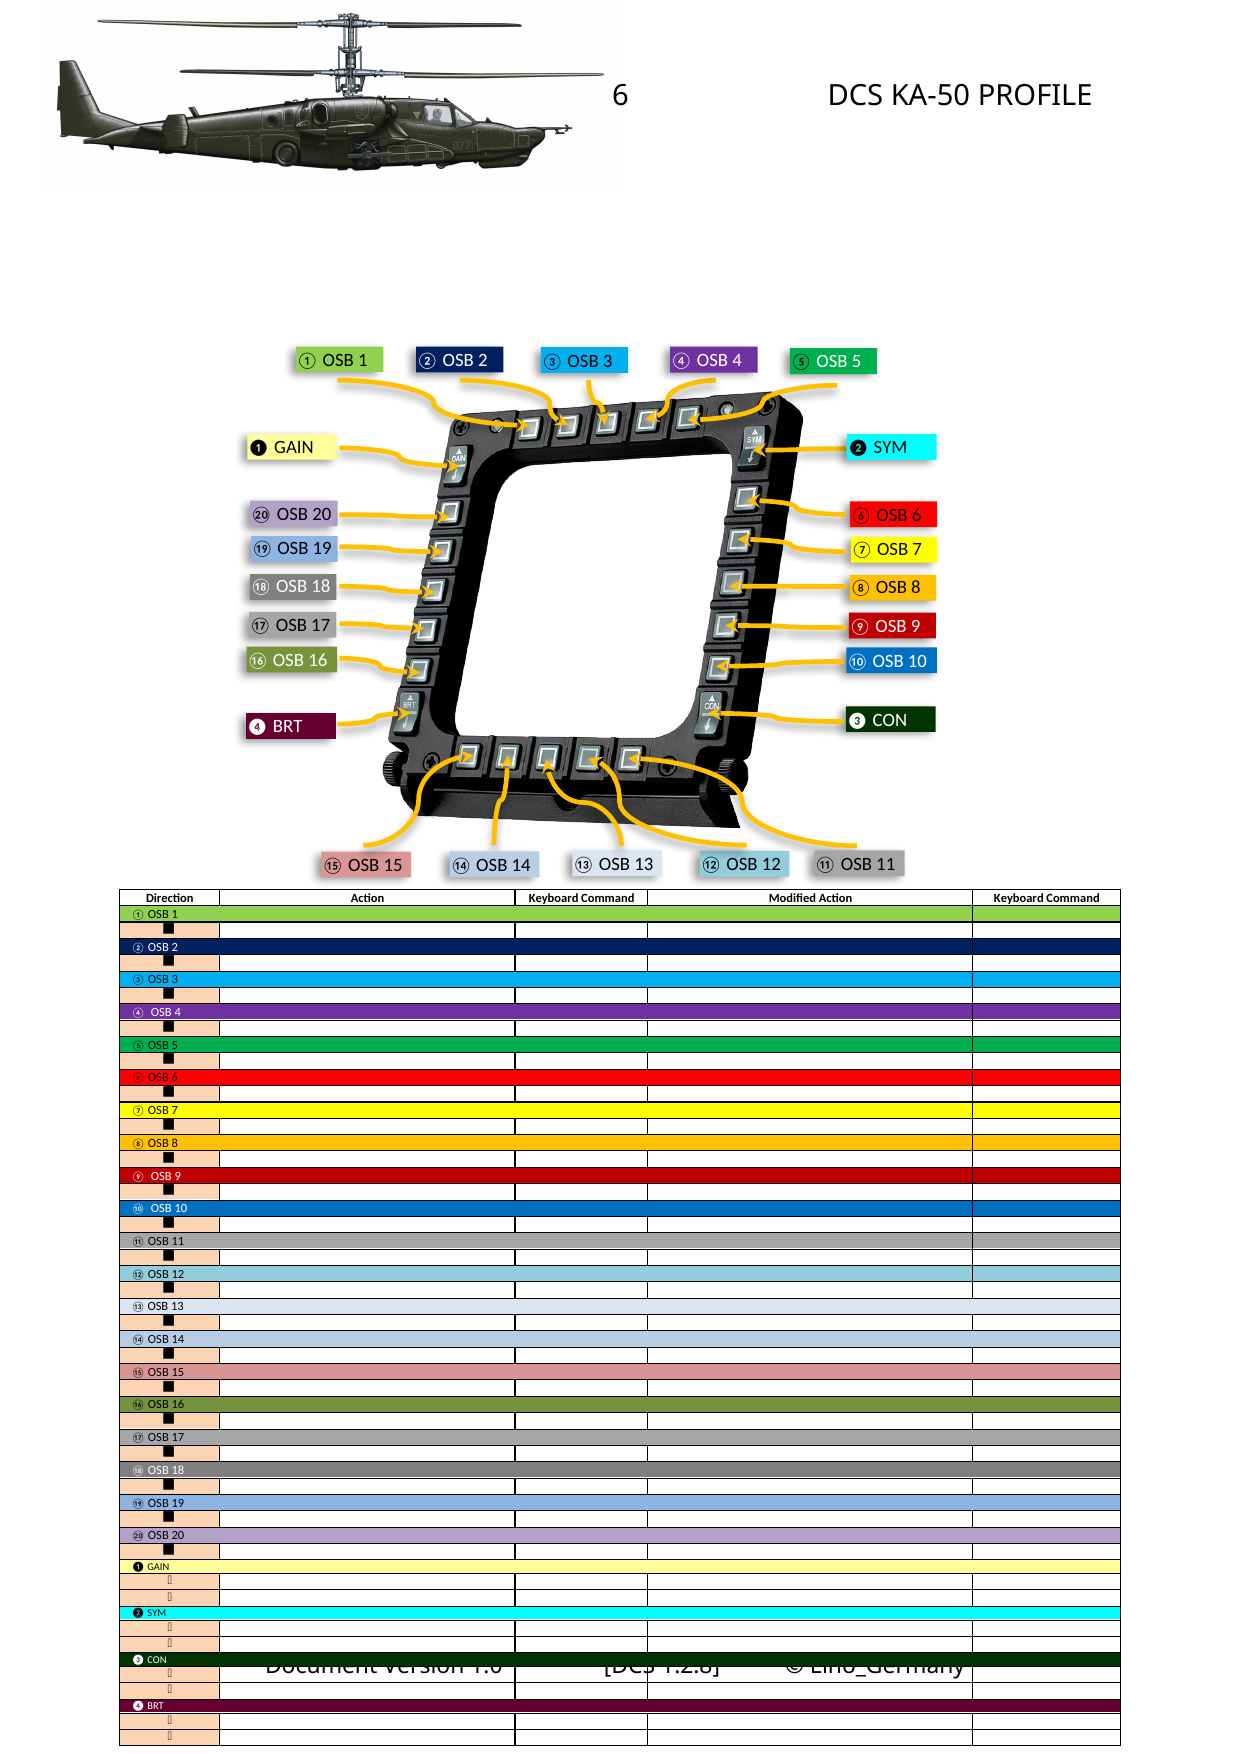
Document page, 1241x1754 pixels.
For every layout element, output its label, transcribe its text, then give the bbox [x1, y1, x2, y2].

table_cell [648, 1730, 972, 1745]
table_cell [220, 1151, 514, 1167]
table_cell ⑮ OSB 15 [120, 1364, 1120, 1379]
table_cell [648, 1250, 972, 1265]
table_cell [973, 1315, 1120, 1330]
table_cell ⑩ OSB 10 [120, 1201, 972, 1216]
table_cell [220, 1413, 514, 1428]
table_cell [973, 1511, 1120, 1527]
table_cell [120, 1730, 219, 1745]
table_cell ③ OSB 3 [120, 972, 972, 987]
table_cell [648, 923, 972, 938]
table_cell [120, 1637, 219, 1652]
table_cell [120, 1151, 219, 1167]
table_cell [648, 1683, 972, 1699]
table_cell [648, 988, 972, 1003]
table_cell ① OSB 1 [120, 906, 972, 921]
table_cell [220, 1574, 514, 1589]
table_cell [120, 1511, 219, 1527]
table_cell ⑫ OSB 12 [120, 1266, 972, 1281]
table_cell ⑦ OSB 7 [120, 1103, 972, 1118]
picture [380, 390, 805, 828]
table_cell [220, 1511, 514, 1527]
table_cell [648, 1151, 972, 1167]
table_cell [973, 923, 1120, 938]
table_cell [973, 1233, 1120, 1248]
table_cell [120, 988, 219, 1003]
table_cell [120, 1021, 219, 1036]
table_cell [220, 1315, 514, 1330]
table_cell [648, 1446, 972, 1461]
table_cell [648, 1621, 972, 1636]
table_cell ⑭ OSB 14 [120, 1331, 1120, 1347]
table_cell [973, 1667, 1120, 1682]
table_cell ⑯ OSB 16 [120, 1397, 1120, 1412]
table_cell [648, 1574, 972, 1589]
table_cell [973, 1168, 1120, 1183]
table_cell [120, 1184, 219, 1199]
table_cell ⑪ OSB 11 [120, 1233, 972, 1248]
table_cell [220, 1217, 514, 1232]
table_cell [120, 1348, 219, 1363]
table_cell [973, 939, 1120, 954]
table_cell [516, 1730, 647, 1745]
table_cell [973, 1730, 1120, 1745]
table_header Keyboard Command [973, 890, 1120, 905]
table_cell ⑱ OSB 18 [120, 1462, 1120, 1477]
table_cell [973, 1070, 1120, 1085]
table_cell [516, 1714, 647, 1729]
table_cell [973, 1479, 1120, 1494]
table_cell [973, 1004, 1120, 1019]
table_cell [973, 1103, 1120, 1118]
table_cell [973, 1086, 1120, 1101]
table_cell [220, 923, 514, 938]
table_cell [973, 1413, 1120, 1428]
table_cell [973, 1037, 1120, 1052]
table_cell [516, 1479, 647, 1494]
table_cell [973, 1621, 1120, 1636]
table_cell [973, 1201, 1120, 1216]
table_cell [120, 1714, 219, 1729]
table_cell [973, 1266, 1120, 1281]
table_cell [973, 1021, 1120, 1036]
table_cell [973, 1217, 1120, 1232]
table_cell [120, 955, 219, 971]
table_cell [973, 1683, 1120, 1699]
table_cell [220, 955, 514, 971]
table_cell [973, 1446, 1120, 1461]
table_cell [973, 1135, 1120, 1150]
table_cell ⑤ OSB 5 [120, 1037, 972, 1052]
table_cell [120, 1574, 219, 1589]
table_cell [516, 988, 647, 1003]
table_cell [120, 1315, 219, 1330]
table_cell [220, 1479, 514, 1494]
table_cell [220, 1714, 514, 1729]
table_cell [516, 1380, 647, 1396]
picture [39, 2, 622, 190]
table_cell [516, 1282, 647, 1298]
table_cell [220, 1621, 514, 1636]
table_cell [516, 1413, 647, 1428]
table_cell [220, 988, 514, 1003]
table_cell [516, 1217, 647, 1232]
table_cell [648, 1086, 972, 1101]
table_cell [120, 1380, 219, 1396]
table_cell [220, 1348, 514, 1363]
table_cell [516, 1086, 647, 1101]
table_cell [973, 1544, 1120, 1559]
table_cell [120, 1217, 219, 1232]
table_cell [973, 1282, 1120, 1298]
table_cell [973, 1053, 1120, 1069]
table_cell [120, 1250, 219, 1265]
table_cell [648, 1413, 972, 1428]
table_cell [648, 1714, 972, 1729]
table_cell [973, 1348, 1120, 1363]
table_cell [648, 1511, 972, 1527]
table_cell [516, 955, 647, 971]
table_cell [973, 1637, 1120, 1652]
table_header Keyboard Command [516, 890, 647, 905]
table_cell [516, 1683, 647, 1699]
table_header Direction [120, 890, 219, 905]
table_cell [973, 1151, 1120, 1167]
table_cell [220, 1730, 514, 1745]
table_cell [220, 1250, 514, 1265]
table_cell [220, 1282, 514, 1298]
table_cell [120, 1053, 219, 1069]
table_cell [120, 923, 219, 938]
table_cell [973, 1119, 1120, 1134]
table_cell [648, 1544, 972, 1559]
table_cell ⑳ OSB 20 [120, 1528, 1120, 1543]
table_cell [973, 1590, 1120, 1606]
table_cell [516, 1590, 647, 1606]
table_cell [973, 906, 1120, 921]
table_cell [220, 1086, 514, 1101]
table_cell [120, 1621, 219, 1636]
table_cell [648, 1667, 972, 1682]
table_cell [648, 1184, 972, 1199]
table_cell [516, 1511, 647, 1527]
table_cell [120, 1119, 219, 1134]
table_cell [120, 1683, 219, 1699]
table_cell ⑧ OSB 8 [120, 1135, 972, 1150]
table_cell [220, 1380, 514, 1396]
table_cell [220, 1184, 514, 1199]
table_cell [648, 1637, 972, 1652]
table_cell [973, 1184, 1120, 1199]
table_cell [516, 1053, 647, 1069]
table_cell [648, 955, 972, 971]
table_cell [220, 1637, 514, 1652]
table_cell [516, 1250, 647, 1265]
table_cell [120, 1282, 219, 1298]
table_cell [973, 1250, 1120, 1265]
table_cell [120, 1479, 219, 1494]
table_cell [120, 1086, 219, 1101]
table_cell [120, 1590, 219, 1606]
table_cell ⑥ OSB 6 [120, 1070, 972, 1085]
table_cell ⑲ OSB 19 [120, 1495, 1120, 1510]
table_cell [516, 1184, 647, 1199]
table_cell [516, 1544, 647, 1559]
table_cell [516, 1151, 647, 1167]
picture [616, 94, 622, 103]
table_cell [220, 1544, 514, 1559]
table_cell [220, 1683, 514, 1699]
table_cell [220, 1590, 514, 1606]
table_cell [516, 1637, 647, 1652]
table_cell [973, 972, 1120, 987]
table_cell [648, 1479, 972, 1494]
table_cell ❶ GAIN [120, 1560, 1120, 1573]
table_cell [973, 1714, 1120, 1729]
table_cell [220, 1119, 514, 1134]
table_cell [648, 1315, 972, 1330]
table_cell [648, 1053, 972, 1069]
table_cell [648, 1021, 972, 1036]
table_cell [120, 1544, 219, 1559]
table_cell [220, 1667, 514, 1682]
table_cell ⑬ OSB 13 [120, 1299, 1120, 1314]
table_cell [516, 1621, 647, 1636]
table_cell [516, 1315, 647, 1330]
table_cell [516, 1667, 647, 1682]
table_cell [973, 1380, 1120, 1396]
table_cell [648, 1119, 972, 1134]
table_cell [120, 1446, 219, 1461]
table_cell [220, 1021, 514, 1036]
table_cell [516, 1348, 647, 1363]
table_cell [516, 1021, 647, 1036]
table_cell ❸ CON [120, 1653, 1120, 1666]
table_cell [120, 1667, 219, 1682]
table_cell [973, 955, 1120, 971]
table_header Action [220, 890, 514, 905]
table_cell [973, 988, 1120, 1003]
table_cell [648, 1217, 972, 1232]
table_cell ② OSB 2 [120, 939, 972, 954]
table_header Modified Action [648, 890, 972, 905]
picture [616, 86, 622, 94]
table_cell [973, 1574, 1120, 1589]
table_cell [220, 1053, 514, 1069]
table_cell [120, 1413, 219, 1428]
table_cell [516, 923, 647, 938]
table_cell [220, 1446, 514, 1461]
table_cell [648, 1590, 972, 1606]
table_cell [516, 1446, 647, 1461]
table_cell ⑨ OSB 9 [120, 1168, 972, 1183]
table_cell [516, 1119, 647, 1134]
table_cell [648, 1282, 972, 1298]
table_cell ④ OSB 4 [120, 1004, 972, 1019]
table_cell ⑰ OSB 17 [120, 1430, 1120, 1445]
table_cell [516, 1574, 647, 1589]
table_cell [648, 1380, 972, 1396]
table_cell [648, 1348, 972, 1363]
